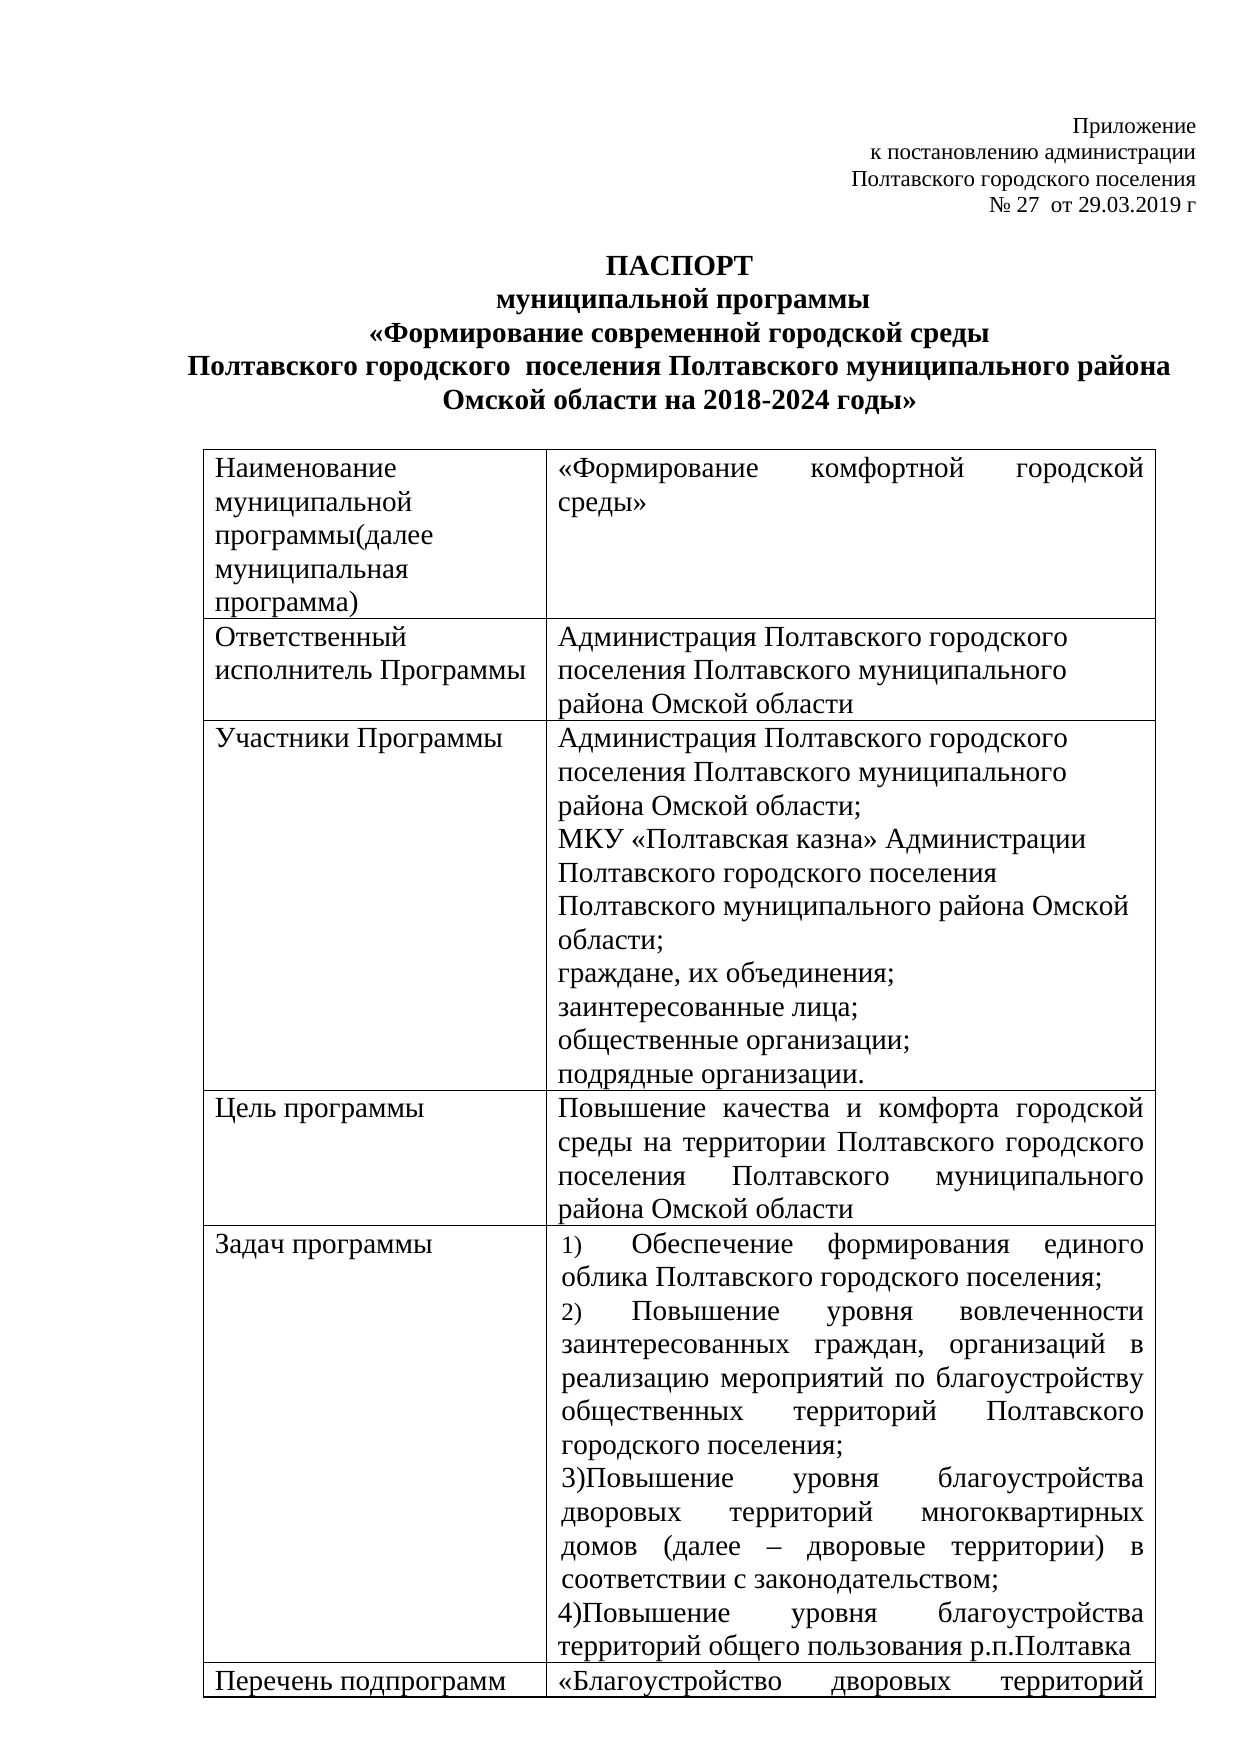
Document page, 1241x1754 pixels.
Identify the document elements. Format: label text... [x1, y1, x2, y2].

table_cell Администрация Полтавского городского поселения Полтавского муниципального района Омской области; МКУ «Полтавская казна» Администрации Полтавского городского поселения Полтавского муниципального района Омской области; граждане, их объединения; заинтересованные лица; общественные организации; подрядные организации. [547, 721, 1155, 1089]
text Омской области на 2018-2024 годы» [162, 382, 1196, 416]
table_cell Администрация Полтавского городского поселения Полтавского муниципального района Омской области [547, 619, 1155, 719]
table_header Наименование муниципальной программы(далее муниципальная программа) [204, 450, 546, 618]
table_cell Задач программы [204, 1226, 546, 1662]
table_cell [204, 1663, 546, 1696]
text Полтавского городского поселения [576, 164, 1196, 191]
table_cell Повышение качества и комфорта городской среды на территории Полтавского городского поселения Полтавского муниципального района Омской области [547, 1091, 1155, 1225]
table_cell Ответственный исполнитель Программы [204, 619, 546, 719]
table_cell Обеспечение формирования единого облика Полтавского городского поселения; Повышение уровня вовлеченности заинтересованных граждан, организаций в реализацию мероприятий по благоустройству общественных территорий Полтавского городского поселения; 3)Повышение уровня благоустройства дворовых территорий многоквартирных домов (далее – дворовые территории) в соответствии с законодательством; 4)Повышение уровня благоустройства территорий общего пользования р.п.Полтавка [547, 1226, 1155, 1662]
table_header «Формирование комфортной городской среды» [547, 450, 1155, 618]
table_cell Участники Программы [204, 721, 546, 1089]
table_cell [547, 1663, 1155, 1696]
text «Формирование современной городской среды [162, 315, 1196, 348]
text Полтавского городского поселения Полтавского муниципального района [162, 348, 1196, 382]
text муниципальной программы [162, 281, 1196, 315]
table_cell Цель программы [204, 1091, 546, 1225]
text № 27 от 29.03.2019 г [744, 191, 1196, 217]
text ПАСПОРТ [162, 248, 1196, 281]
text Приложение [744, 112, 1196, 138]
text к постановлению администрации [606, 138, 1196, 164]
